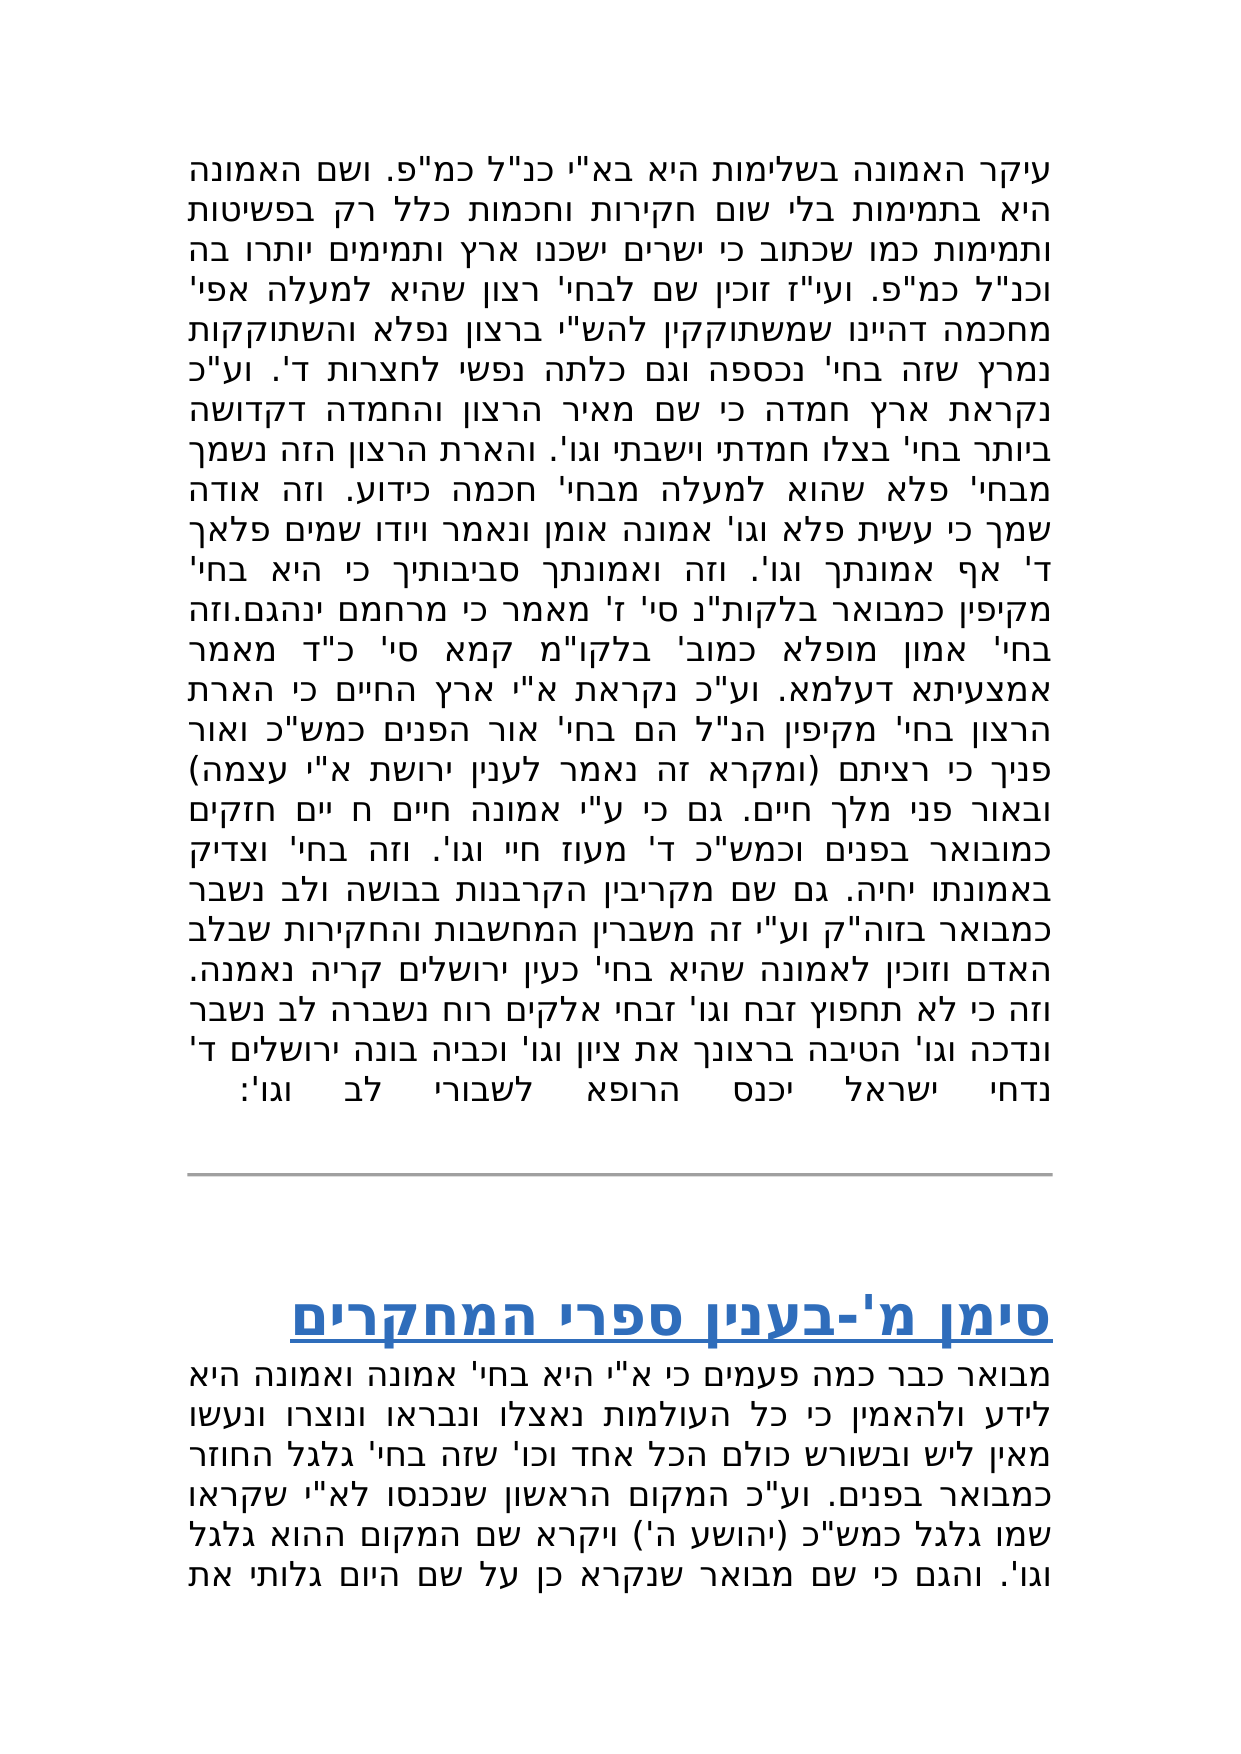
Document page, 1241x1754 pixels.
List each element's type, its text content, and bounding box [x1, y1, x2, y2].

text סימן מ'-בענין ספרי המחקרים [187, 1284, 1053, 1349]
text עיקר האמונה בשלימות היא בא"י כנ"ל כמ"פ. ושם האמונה היא בתמימות בלי שום חקירות וחכמות כלל רק בפשיטות ותמימות כמו שכתוב כי ישרים ישכנו ארץ ותמימים יותרו בה וכנ"ל כמ"פ. ועי"ז זוכין שם לבחי' רצון שהיא למעלה אפי' מחכמה דהיינו שמשתוקקין להש"י ברצון נפלא והשתוקקות נמרץ שזה בחי' נכספה וגם כלתה נפשי לחצרות ד'. וע"כ נקראת ארץ חמדה כי שם מאיר הרצון והחמדה דקדושה ביותר בחי' בצלו חמדתי וישבתי וגו'. והארת הרצון הזה נשמך מבחי' פלא שהוא למעלה מבחי' חכמה כידוע. וזה אודה שמך כי עשית פלא וגו' אמונה אומן ונאמר ויודו שמים פלאך ד' אף אמונתך וגו'. וזה ואמונתך סביבותיך כי היא בחי' מקיפין כמבואר בלקות"נ סי' ז' מאמר כי מרחמם ינהגם.וזה בחי' אמון מופלא כמוב' בלקו"מ קמא סי' כ"ד מאמר אמצעיתא דעלמא. וע"כ נקראת א"י ארץ החיים כי הארת הרצון בחי' מקיפין הנ"ל הם בחי' אור הפנים כמש"כ ואור פניך כי רציתם (ומקרא זה נאמר לענין ירושת א"י עצמה) ובאור פני מלך חיים. גם כי ע"י אמונה חיים ח יים חזקים כמובואר בפנים וכמש"כ ד' מעוז חיי וגו'. וזה בחי' וצדיק באמונתו יחיה. גם שם מקריבין הקרבנות בבושה ולב נשבר כמבואר בזוה"ק וע"י זה משברין המחשבות והחקירות שבלב האדם וזוכין לאמונה שהיא בחי' כעין ירושלים קריה נאמנה. וזה כי לא תחפוץ זבח וגו' זבחי אלקים רוח נשברה לב נשבר ונדכה וגו' הטיבה ברצונך את ציון וגו' וכביה בונה ירושלים ד' נדחי ישראל יכנס הרופא לשבורי לב וגו': [187, 150, 1053, 1139]
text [187, 1354, 1053, 1594]
